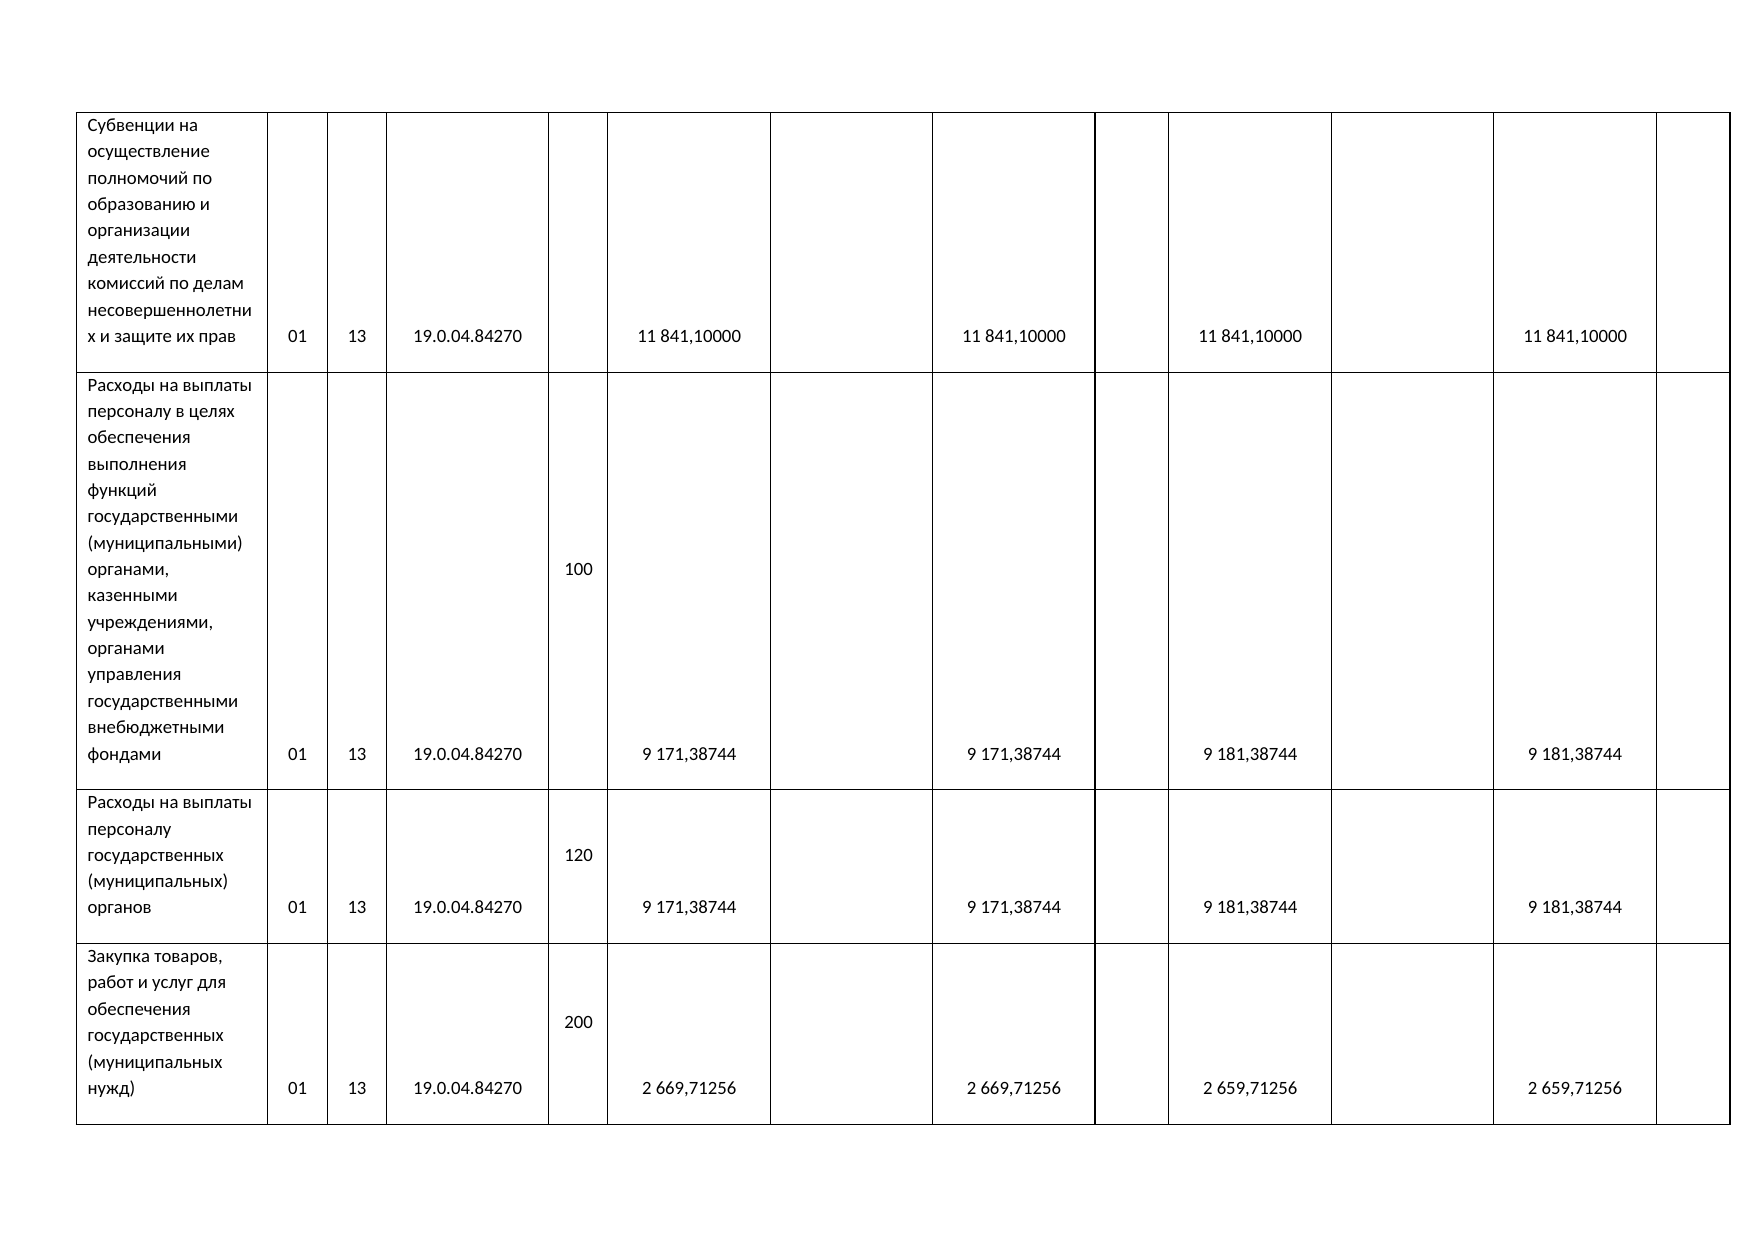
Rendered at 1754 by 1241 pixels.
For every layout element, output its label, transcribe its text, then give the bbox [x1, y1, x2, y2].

table_cell [1657, 944, 1729, 1124]
table_cell 100 [549, 373, 607, 789]
table_cell 01 [268, 944, 327, 1124]
table_cell 9 171,38744 [608, 373, 770, 789]
table_cell [1096, 113, 1168, 372]
table_cell 19.0.04.84270 [387, 113, 548, 372]
table_cell [1657, 373, 1729, 789]
table_cell [771, 790, 932, 943]
table_cell 2 659,71256 [1169, 944, 1331, 1124]
table_cell 11 841,10000 [1494, 113, 1656, 372]
table_cell 2 659,71256 [1494, 944, 1656, 1124]
table_cell 01 [268, 113, 327, 372]
table_cell [771, 113, 932, 372]
table_cell 2 669,71256 [933, 944, 1094, 1124]
table_cell 9 181,38744 [1494, 790, 1656, 943]
table_cell 9 181,38744 [1169, 790, 1331, 943]
table_cell [1332, 113, 1493, 372]
table_cell 11 841,10000 [1169, 113, 1331, 372]
table_cell 11 841,10000 [933, 113, 1094, 372]
table_cell 9 181,38744 [1494, 373, 1656, 789]
table_cell [1332, 373, 1493, 789]
table_cell [1657, 790, 1729, 943]
table_cell Расходы на выплаты персоналу государственных (муниципальных) органов [77, 790, 267, 943]
table_cell [771, 944, 932, 1124]
table_cell 9 181,38744 [1169, 373, 1331, 789]
table_cell 01 [268, 790, 327, 943]
table_cell 2 669,71256 [608, 944, 770, 1124]
table_cell 200 [549, 944, 607, 1124]
table_cell [1657, 113, 1729, 372]
table_cell 19.0.04.84270 [387, 790, 548, 943]
table_cell 9 171,38744 [933, 373, 1094, 789]
table_cell [1096, 944, 1168, 1124]
table_cell Расходы на выплаты персоналу в целях обеспечения выполнения функций государственными (муниципальными) органами, казенными учреждениями, органами управления государственными внебюджетными фондами [77, 373, 267, 789]
table_cell 9 171,38744 [608, 790, 770, 943]
table_cell [1332, 790, 1493, 943]
table_cell 13 [328, 790, 386, 943]
table_cell 9 171,38744 [933, 790, 1094, 943]
table_cell 13 [328, 944, 386, 1124]
table_cell Закупка товаров, работ и услуг для обеспечения государственных (муниципальных нужд) [77, 944, 267, 1124]
table_cell [1332, 944, 1493, 1124]
table_cell 11 841,10000 [608, 113, 770, 372]
table_cell 13 [328, 113, 386, 372]
table_cell 01 [268, 373, 327, 789]
table_cell Субвенции на осуществление полномочий по образованию и организации деятельности комиссий по делам несовершеннолетних и защите их прав [77, 113, 267, 372]
table_cell 19.0.04.84270 [387, 944, 548, 1124]
table_cell [549, 113, 607, 372]
table_cell [1096, 373, 1168, 789]
table_cell [1096, 790, 1168, 943]
table_cell 13 [328, 373, 386, 789]
table_cell 120 [549, 790, 607, 943]
table_cell 19.0.04.84270 [387, 373, 548, 789]
table_cell [771, 373, 932, 789]
